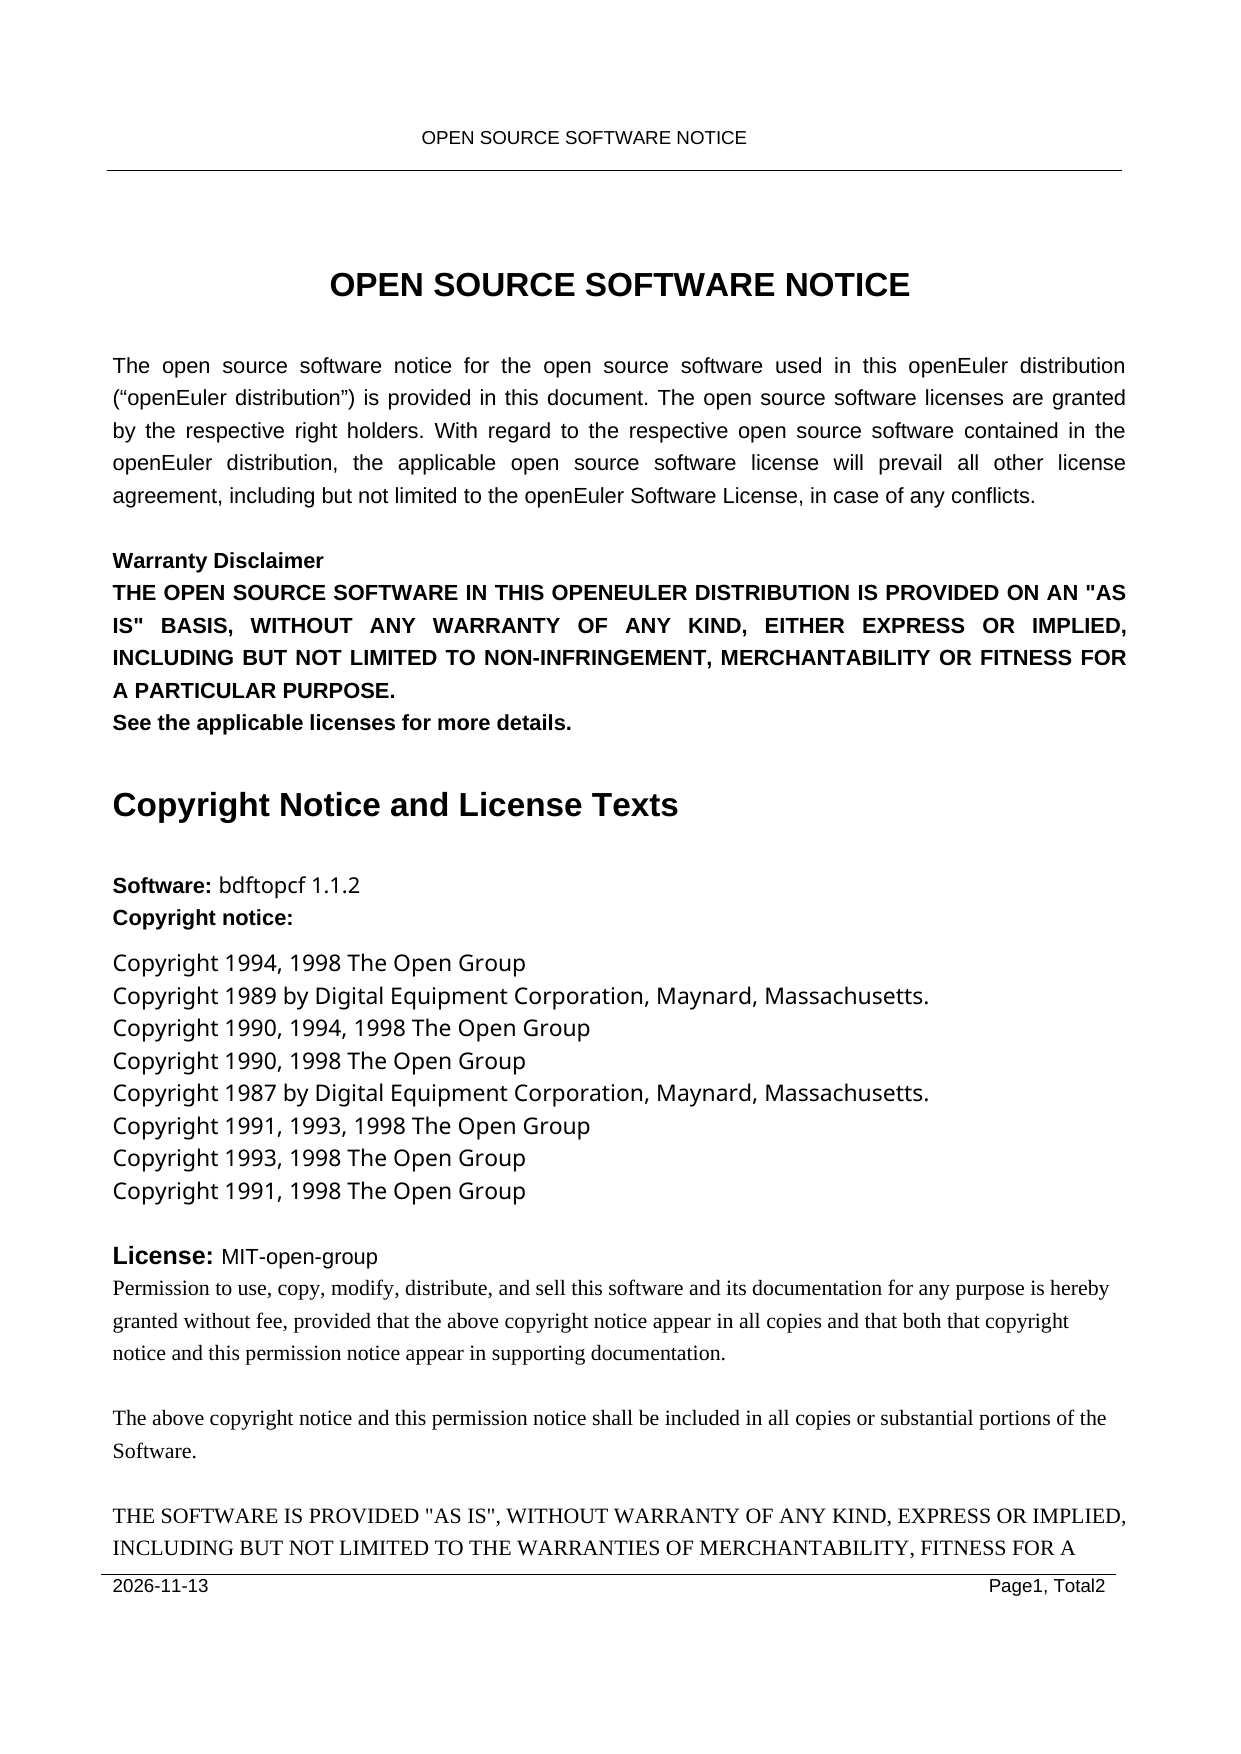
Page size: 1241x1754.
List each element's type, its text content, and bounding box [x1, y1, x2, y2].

title Software: bdftopcf 1.1.2 [112, 869, 1128, 901]
text Warranty Disclaimer [112, 544, 1128, 576]
text The open source software notice for the open source software used in this openEuler distribution (“openEuler distribution”) is provided in this document. The open source software licenses are granted by the respective right holders. With regard to the respective open source software contained in the openEuler distribution, the applicable open source software license will prevail all other license agreement, including but not limited to the openEuler Software License, in case of any conflicts. [112, 349, 1128, 511]
text Copyright notice: [112, 901, 1128, 934]
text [112, 1272, 1128, 1564]
text License: MIT-open-group [112, 1239, 1128, 1272]
text THE OPEN SOURCE SOFTWARE IN THIS OPENEULER DISTRIBUTION IS PROVIDED ON AN "AS IS" BASIS, WITHOUT ANY WARRANTY OF ANY KIND, EITHER EXPRESS OR IMPLIED, INCLUDING BUT NOT LIMITED TO NON-INFRINGEMENT, MERCHANTABILITY OR FITNESS FOR A PARTICULAR PURPOSE. See the applicable licenses for more details. [112, 576, 1128, 739]
text Copyright 1994, 1998 The Open Group Copyright 1989 by Digital Equipment Corporation, Maynard, Massachusetts. Copyright 1990, 1994, 1998 The Open Group Copyright 1990, 1998 The Open Group Copyright 1987 by Digital Equipment Corporation, Maynard, Massachusetts. Copyright 1991, 1993, 1998 The Open Group Copyright 1993, 1998 The Open Group Copyright 1991, 1998 The Open Group [112, 947, 1128, 1239]
text OPEN SOURCE SOFTWARE NOTICE [112, 251, 1128, 316]
text Copyright Notice and License Texts [112, 771, 1128, 836]
